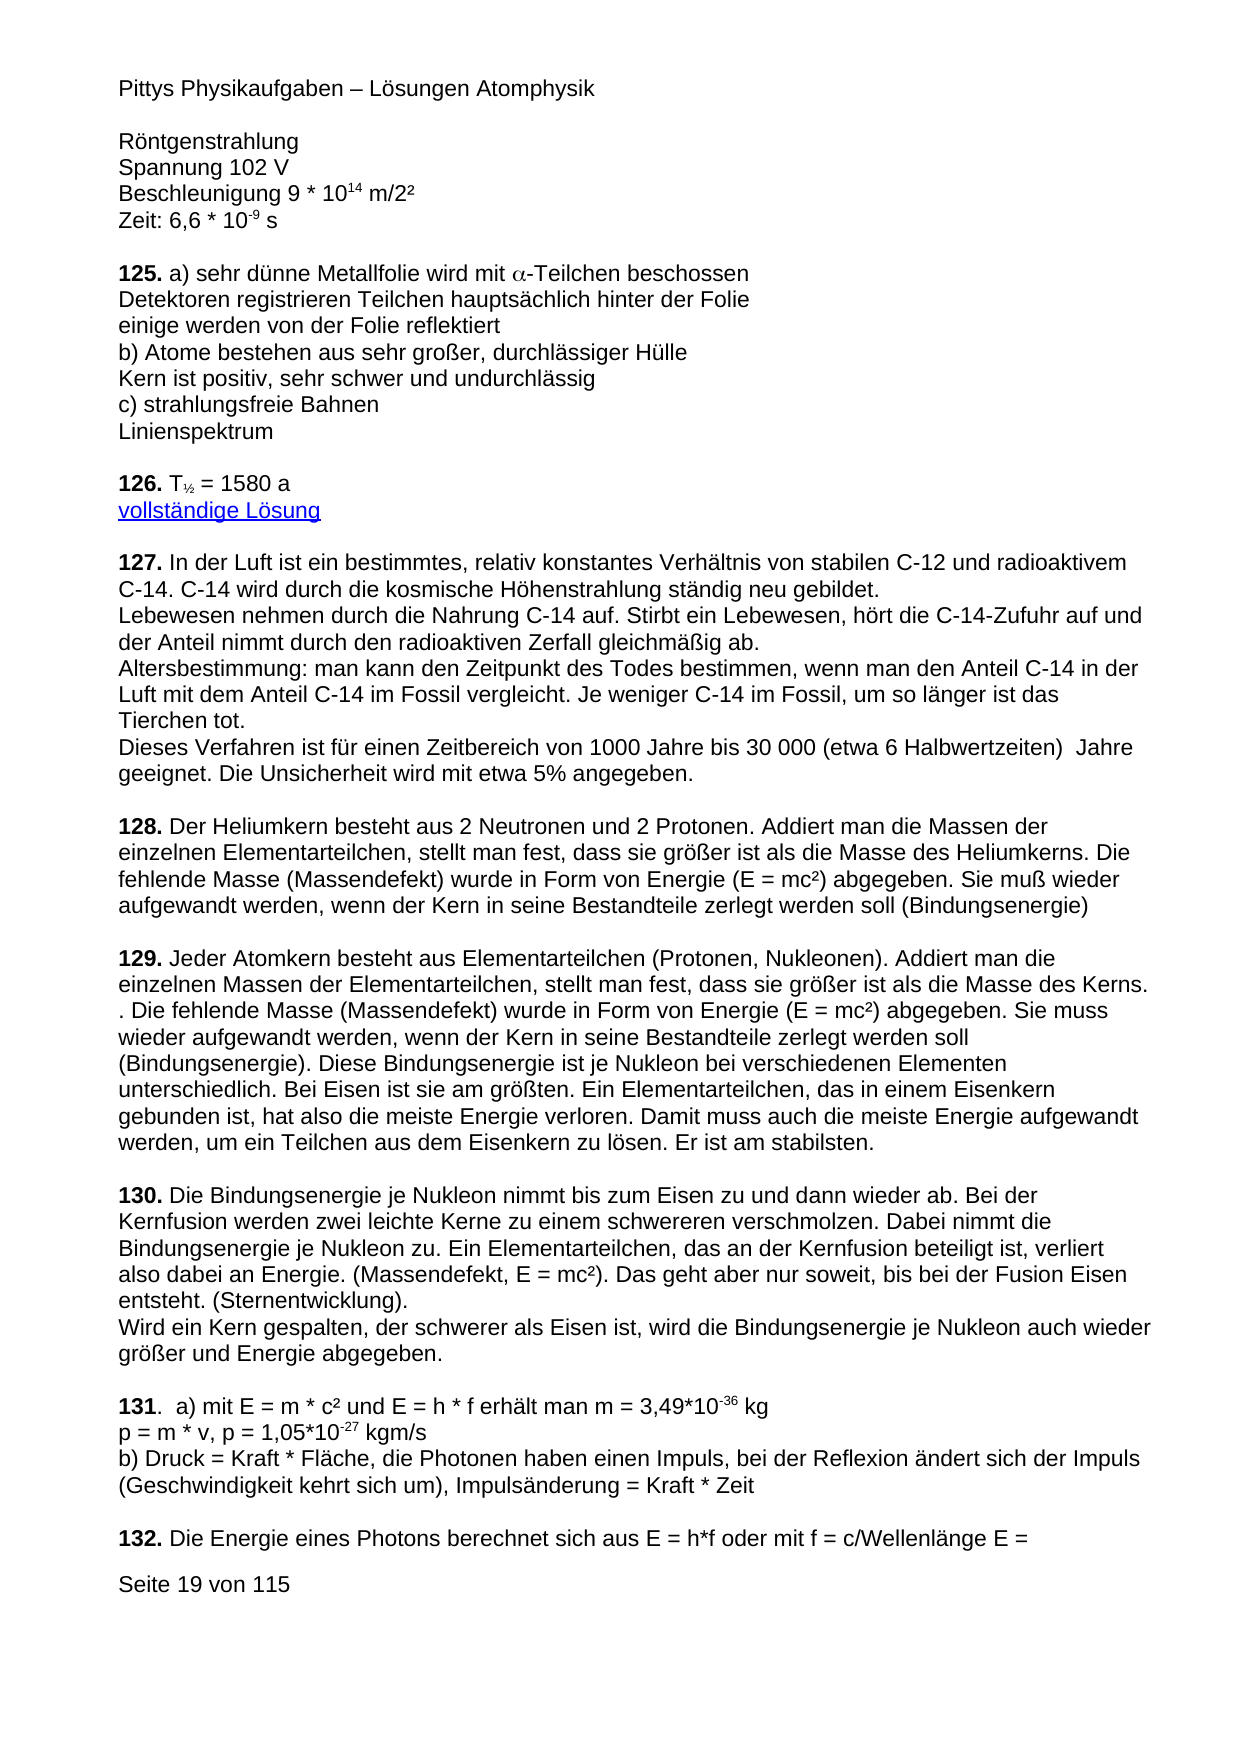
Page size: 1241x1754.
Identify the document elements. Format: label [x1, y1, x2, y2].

text [118, 128, 1152, 1551]
